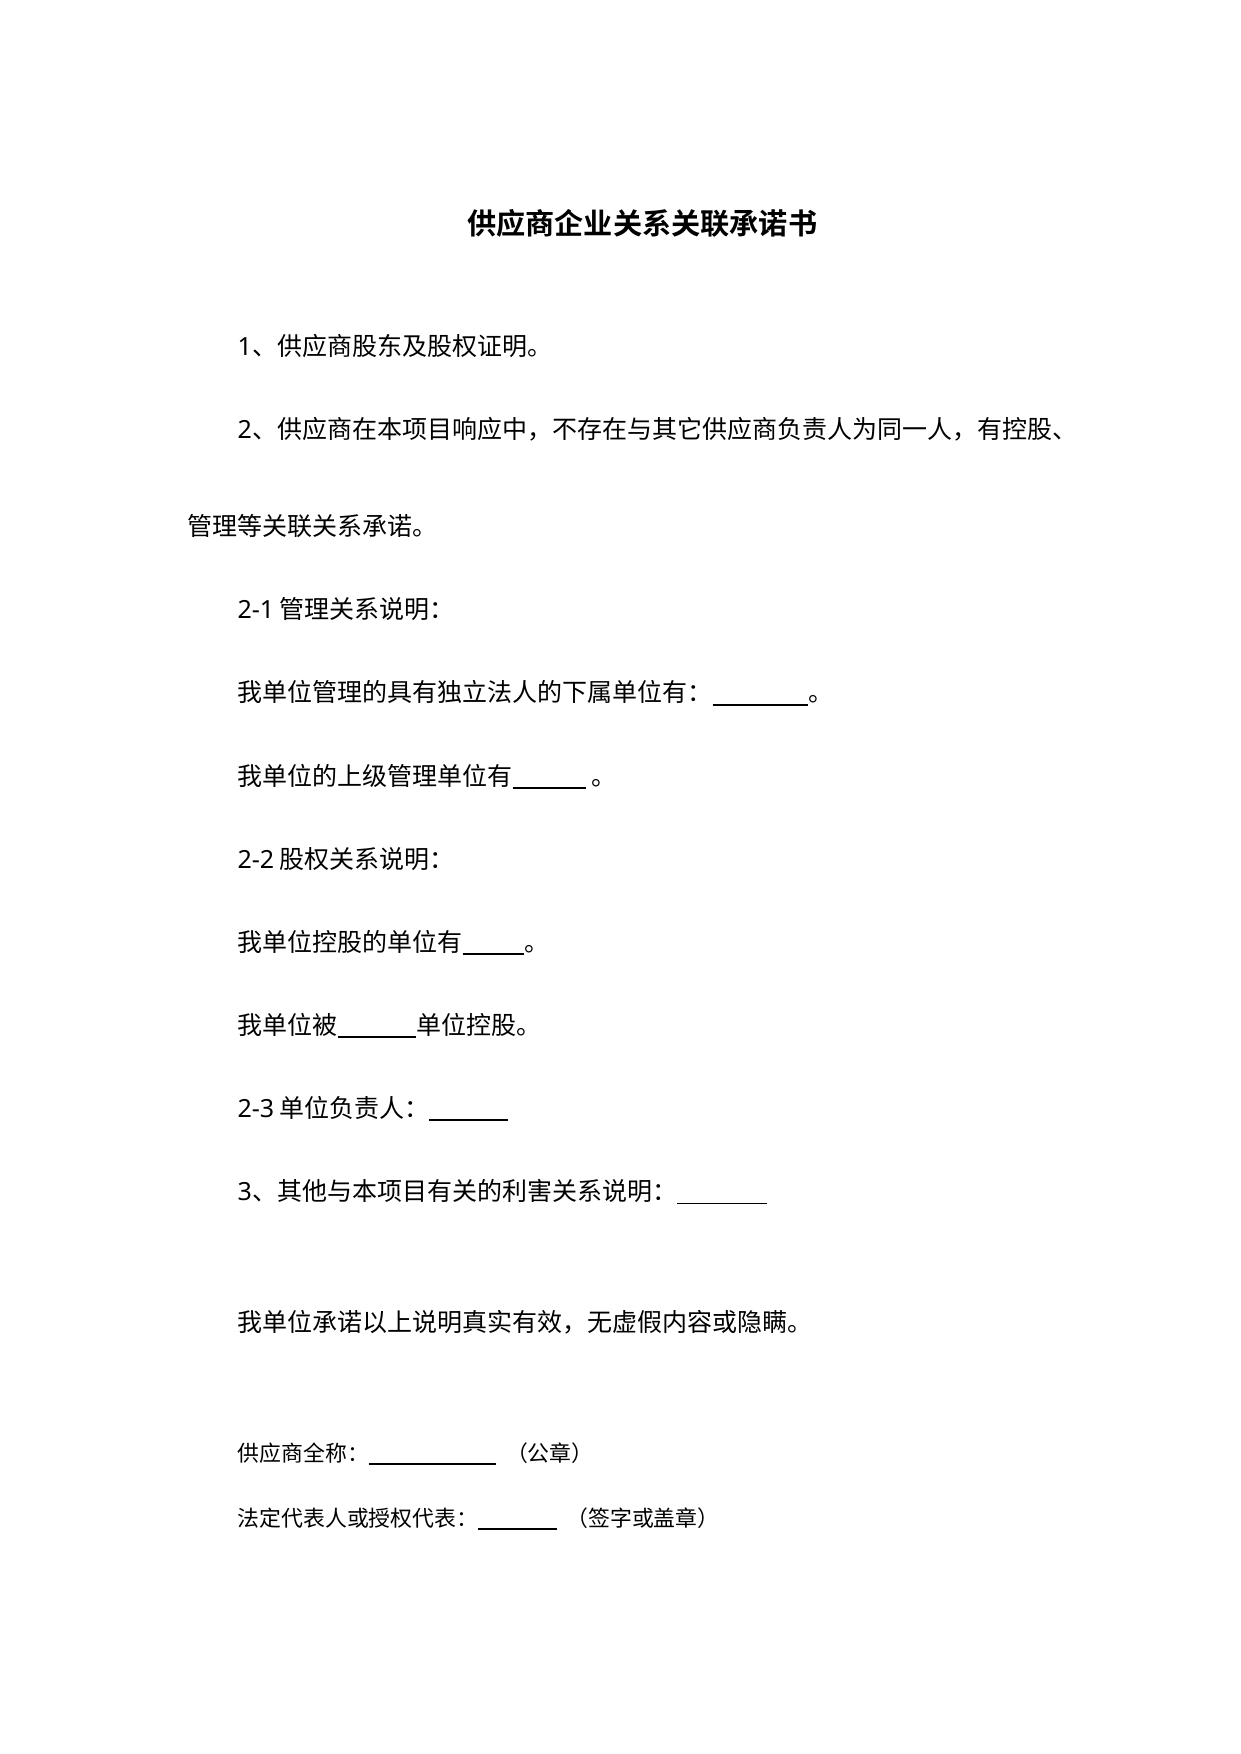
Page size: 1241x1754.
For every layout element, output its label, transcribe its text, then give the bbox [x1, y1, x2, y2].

text 2、供应商在本项目响应中，不存在与其它供应商负责人为同一人，有控股、管理等关联关系承诺。 [187, 395, 1053, 557]
subtitle 供应商企业关系关联承诺书 [231, 189, 1053, 254]
text 2-1管理关系说明： [187, 575, 1053, 640]
text 1、供应商股东及股权证明。 [187, 312, 1053, 377]
text 我单位被 单位控股。 [187, 991, 1053, 1056]
text 2-3单位负责人： [187, 1074, 1053, 1139]
text 我单位的上级管理单位有 。 [187, 742, 1053, 807]
text 法定代表人或授权代表： （签字或盖章） [187, 1501, 1053, 1533]
text 2-2股权关系说明： [187, 825, 1053, 890]
text 3、其他与本项目有关的利害关系说明： [187, 1157, 1053, 1222]
text 供应商全称： （公章） [187, 1436, 1053, 1468]
text 我单位承诺以上说明真实有效，无虚假内容或隐瞒。 [187, 1288, 1053, 1353]
text 我单位控股的单位有 。 [187, 908, 1053, 973]
text 我单位管理的具有独立法人的下属单位有： 。 [187, 658, 1053, 723]
